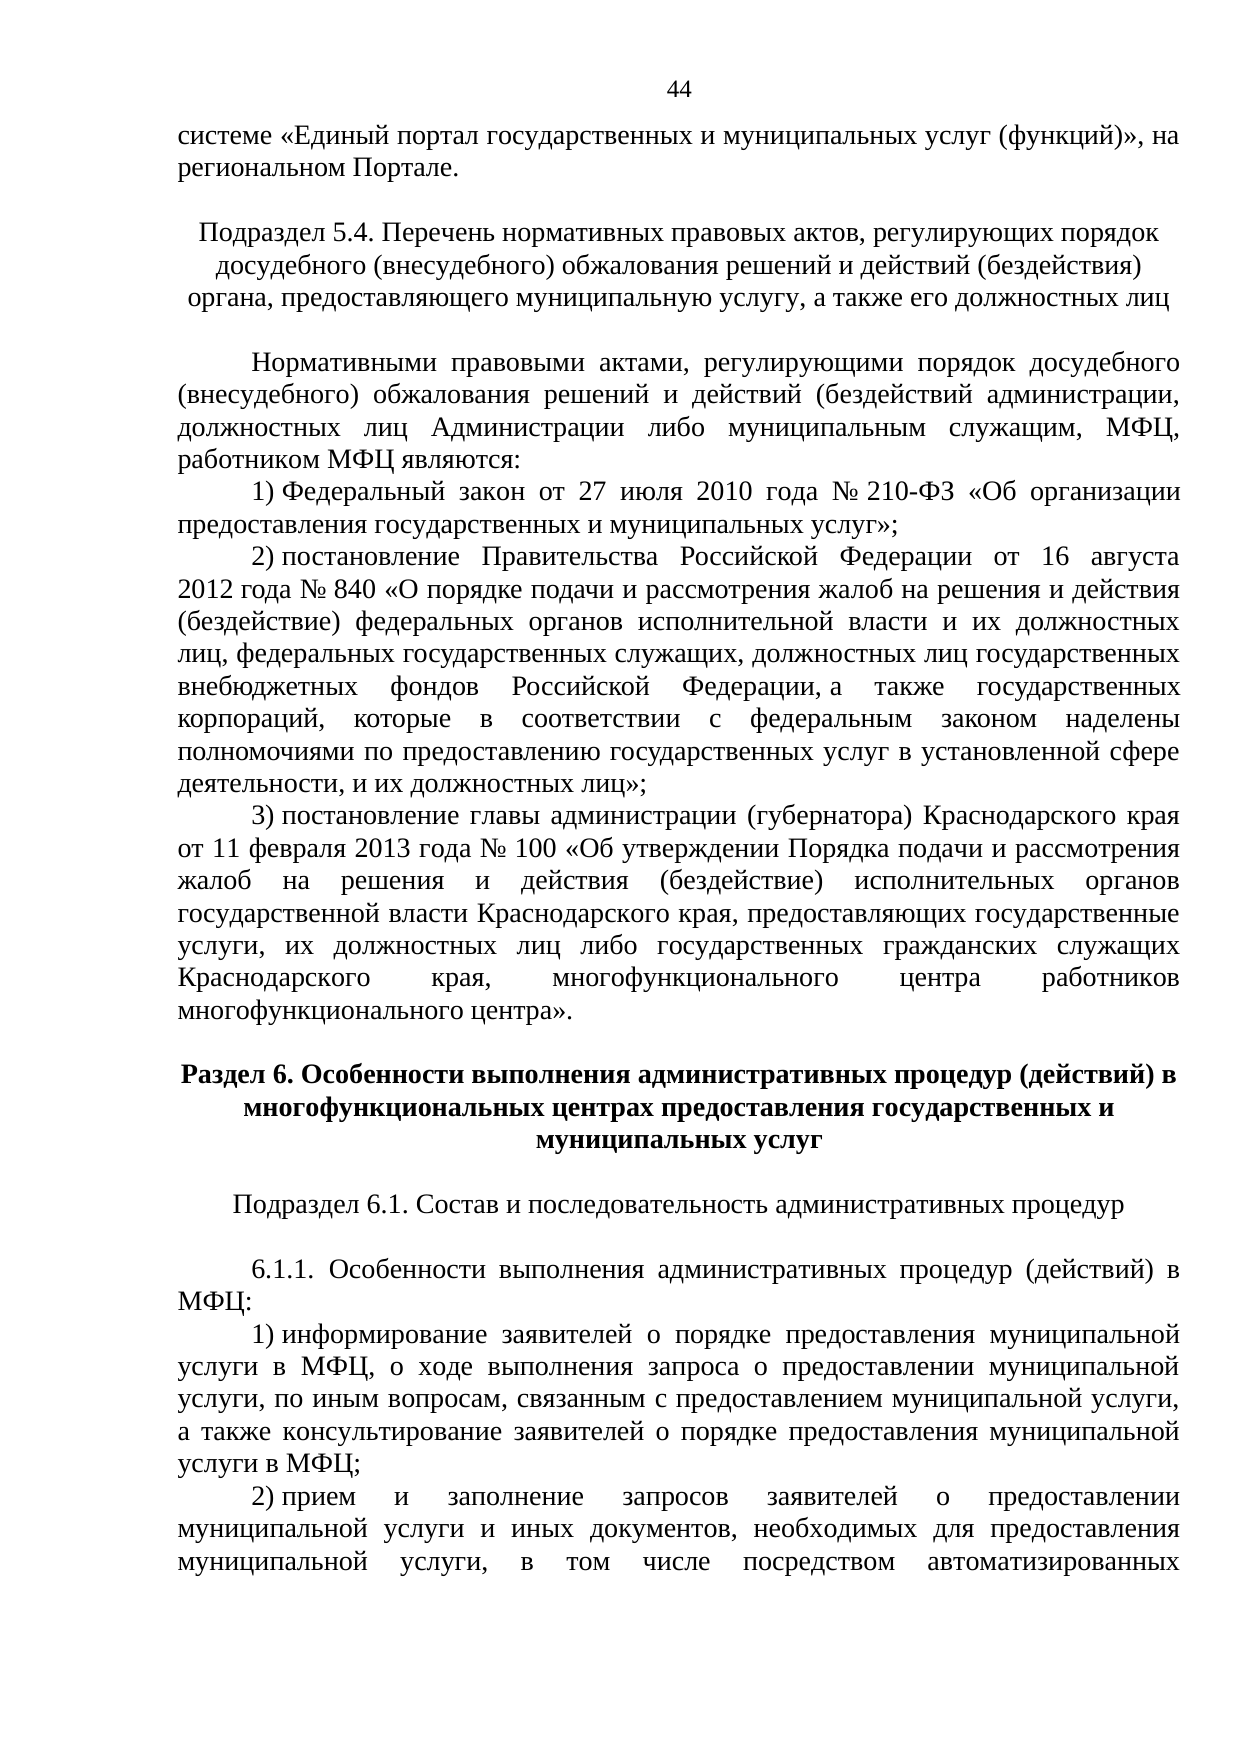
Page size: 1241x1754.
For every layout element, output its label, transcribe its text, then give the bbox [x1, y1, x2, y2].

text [177, 1479, 1181, 1576]
text 3) постановление главы администрации (губернатора) Краснодарского края от 11 февраля 2013 года № 100 «Об утверждении Порядка подачи и рассмотрения жалоб на решения и действия (бездействие) исполнительных органов государственной власти Краснодарского края, предоставляющих государственные услуги, их должностных лиц либо государственных гражданских служащих Краснодарского края, многофункционального центра работников многофункционального центра». [177, 798, 1181, 1025]
text 1) Федеральный закон от 27 июля 2010 года № 210-ФЗ «Об организации предоставления государственных и муниципальных услуг»; [177, 474, 1181, 539]
text 6.1.1. Особенности выполнения административных процедур (действий) в МФЦ: [177, 1252, 1181, 1317]
text Подраздел 6.1. Состав и последовательность административных процедур [177, 1187, 1181, 1219]
text Подраздел 5.4. Перечень нормативных правовых актов, регулирующих порядок досудебного (внесудебного) обжалования решений и действий (бездействия) органа, предоставляющего муниципальную услугу, а также его должностных лиц [177, 215, 1181, 312]
text 1) информирование заявителей о порядке предоставления муниципальной услуги в МФЦ, о ходе выполнения запроса о предоставлении муниципальной услуги, по иным вопросам, связанным с предоставлением муниципальной услуги, а также консультирование заявителей о порядке предоставления муниципальной услуги в МФЦ; [177, 1317, 1181, 1479]
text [177, 118, 1181, 183]
text Нормативными правовыми актами, регулирующими порядок досудебного (внесудебного) обжалования решений и действий (бездействий администрации, должностных лиц Администрации либо муниципальным служащим, МФЦ, работником МФЦ являются: [177, 345, 1181, 474]
text Раздел 6. Особенности выполнения административных процедур (действий) в многофункциональных центрах предоставления государственных и муниципальных услуг [177, 1058, 1181, 1155]
text 2) постановление Правительства Российской Федерации от 16 августа 2012 года № 840 «О порядке подачи и рассмотрения жалоб на решения и действия (бездействие) федеральных органов исполнительной власти и их должностных лиц, федеральных государственных служащих, должностных лиц государственных внебюджетных фондов Российской Федерации, а также государственных корпораций, которые в соответствии с федеральным законом наделены полномочиями по предоставлению государственных услуг в установленной сфере деятельности, и их должностных лиц»; [177, 539, 1181, 798]
